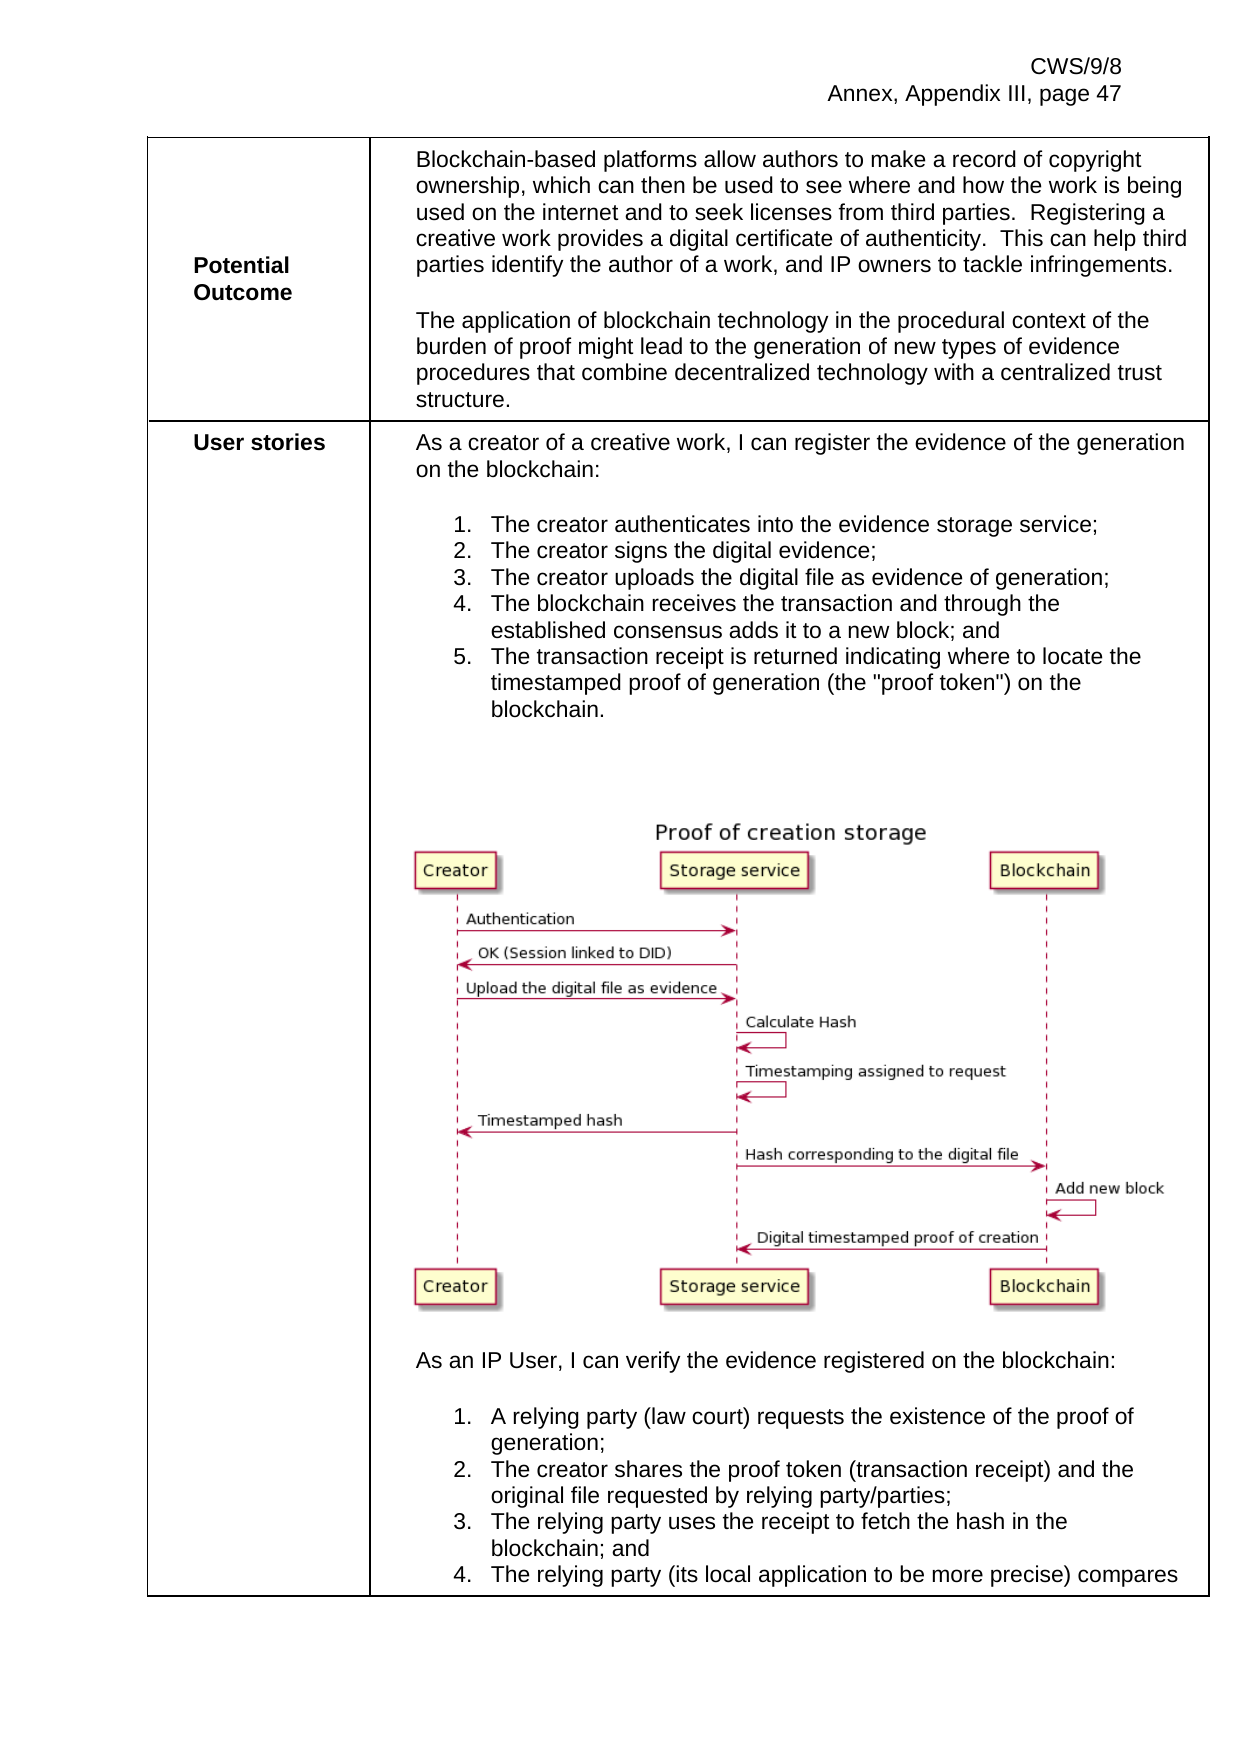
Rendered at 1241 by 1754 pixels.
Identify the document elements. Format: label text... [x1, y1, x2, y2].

table_cell Potential Outcome [148, 138, 369, 420]
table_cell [371, 422, 1208, 1595]
picture [409, 806, 1170, 1319]
table_cell Blockchain-based platforms allow authors to make a record of copyright ownership, which can then be used to see where and how the work is being used on the internet and to seek licenses from third parties. Registering a creative work provides a digital certificate of authenticity. This can help third parties identify the author of a work, and IP owners to tackle infringements. The application of blockchain technology in the procedural context of the burden of proof might lead to the generation of new types of evidence procedures that combine decentralized technology with a centralized trust structure. [371, 138, 1208, 420]
table_cell User stories [148, 421, 369, 1595]
